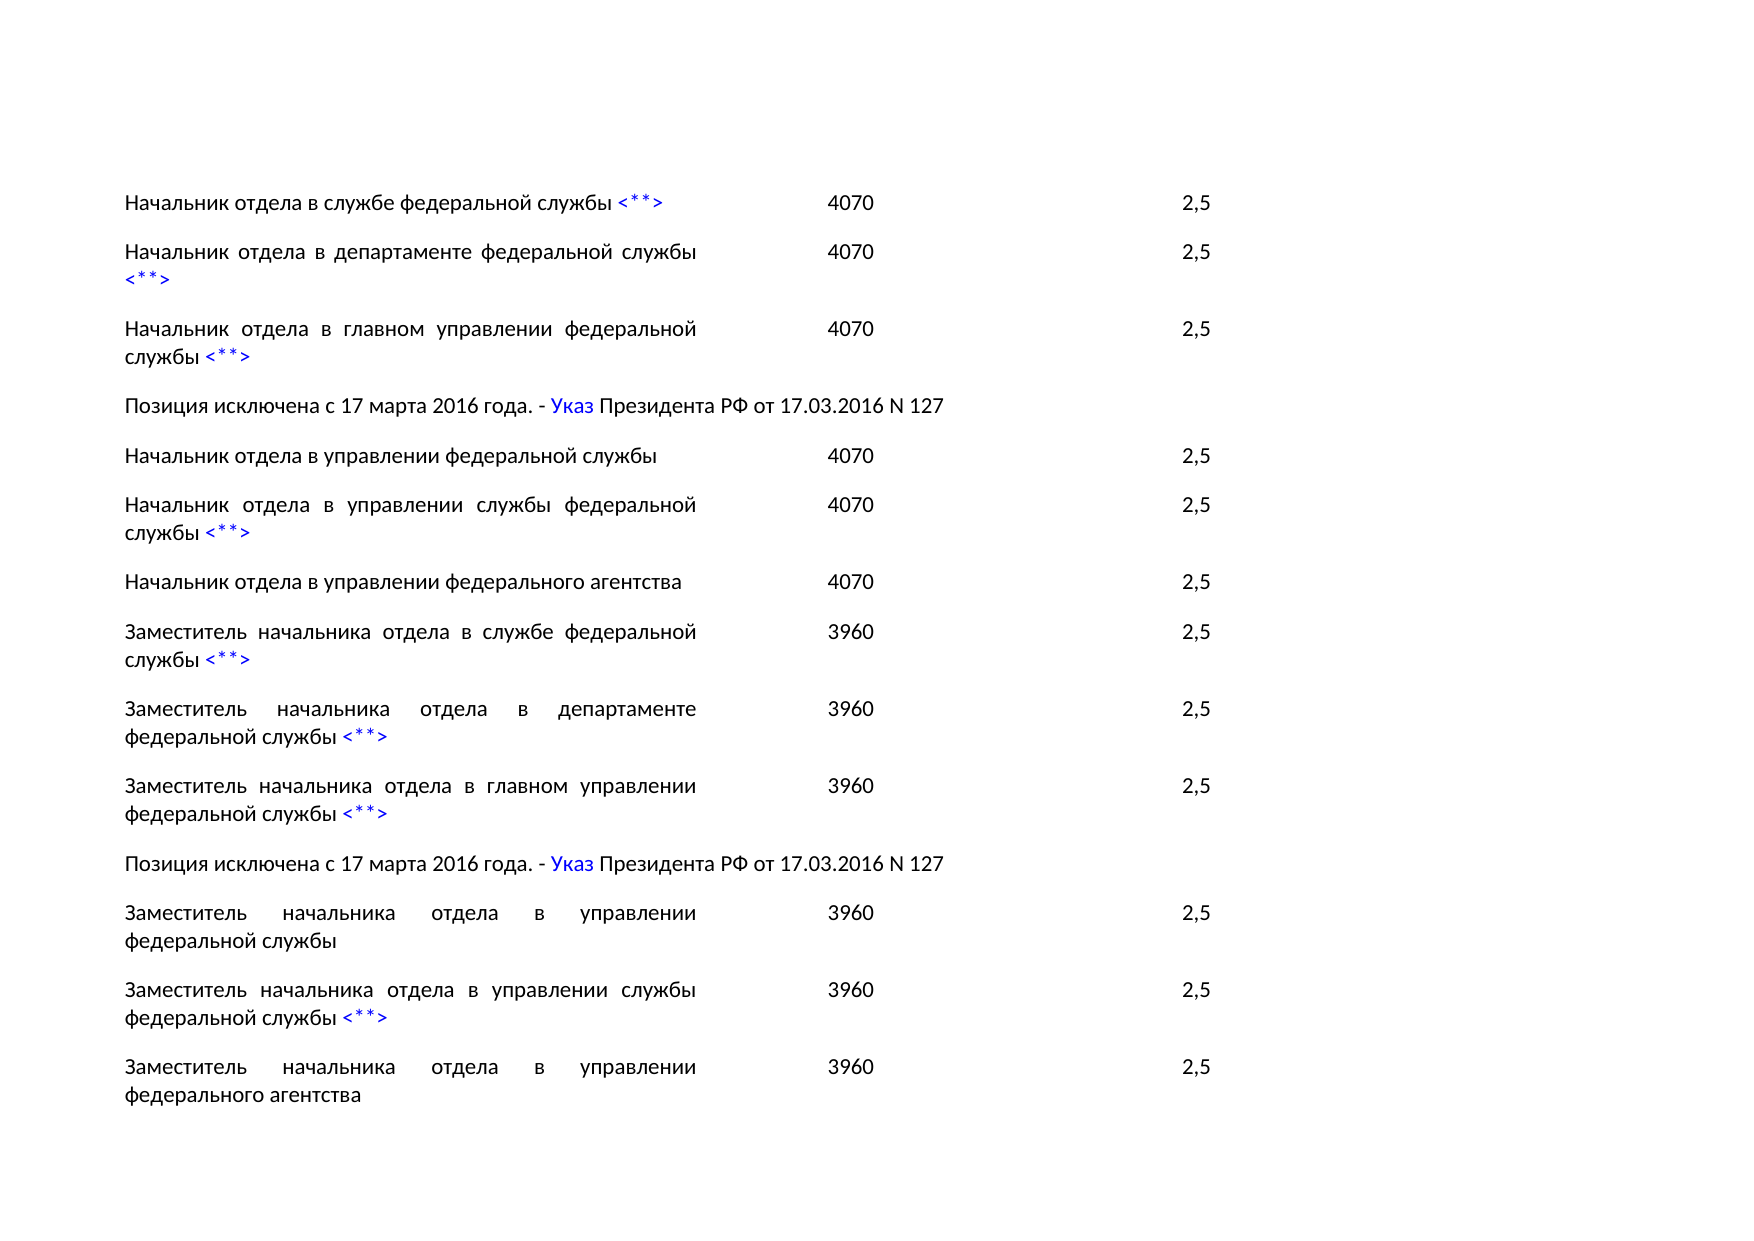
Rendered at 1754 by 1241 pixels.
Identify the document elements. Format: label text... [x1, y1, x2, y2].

table_cell 2,5 [999, 430, 1394, 479]
table_cell 3960 [703, 606, 998, 683]
table_cell Заместитель начальника отдела в главном управлении федеральной службы <**> [118, 761, 703, 838]
table_cell Начальник отдела в службе федеральной службы <**> [118, 177, 703, 226]
table_cell 2,5 [999, 606, 1394, 683]
table_cell Заместитель начальника отдела в управлении службы федеральной службы <**> [118, 965, 703, 1042]
table_cell 2,5 [999, 761, 1394, 838]
table_cell 2,5 [999, 1042, 1394, 1119]
table_cell Позиция исключена с 17 марта 2016 года. - Указ Президента РФ от 17.03.2016 N 127 [118, 381, 1394, 430]
table_cell Начальник отдела в управлении службы федеральной службы <**> [118, 480, 703, 557]
table_cell Заместитель начальника отдела в управлении федеральной службы [118, 887, 703, 964]
table_cell 2,5 [999, 480, 1394, 557]
table_cell 2,5 [999, 965, 1394, 1042]
table_cell 2,5 [999, 226, 1394, 304]
table_cell 4070 [703, 430, 998, 479]
table_cell 2,5 [999, 557, 1394, 606]
table_cell 4070 [703, 304, 998, 381]
table_cell 3960 [703, 965, 998, 1042]
table_cell 2,5 [999, 304, 1394, 381]
table_cell 3960 [703, 761, 998, 838]
table_cell 4070 [703, 557, 998, 606]
table_cell Начальник отдела в управлении федерального агентства [118, 557, 703, 606]
table_cell 3960 [703, 684, 998, 761]
table_cell Заместитель начальника отдела в департаменте федеральной службы <**> [118, 684, 703, 761]
table_cell 4070 [703, 480, 998, 557]
table_cell 4070 [703, 226, 998, 304]
table_cell Заместитель начальника отдела в управлении федерального агентства [118, 1042, 703, 1119]
table_cell 2,5 [999, 887, 1394, 964]
table_cell 3960 [703, 887, 998, 964]
table_cell 2,5 [999, 684, 1394, 761]
table_cell 2,5 [999, 177, 1394, 226]
table_cell Начальник отдела в управлении федеральной службы [118, 430, 703, 479]
table_cell Позиция исключена с 17 марта 2016 года. - Указ Президента РФ от 17.03.2016 N 127 [118, 838, 1394, 887]
table_cell 3960 [703, 1042, 998, 1119]
table_cell Начальник отдела в департаменте федеральной службы <**> [118, 226, 703, 304]
table_cell Заместитель начальника отдела в службе федеральной службы <**> [118, 606, 703, 683]
table_cell 4070 [703, 177, 998, 226]
table_cell Начальник отдела в главном управлении федеральной службы <**> [118, 304, 703, 381]
